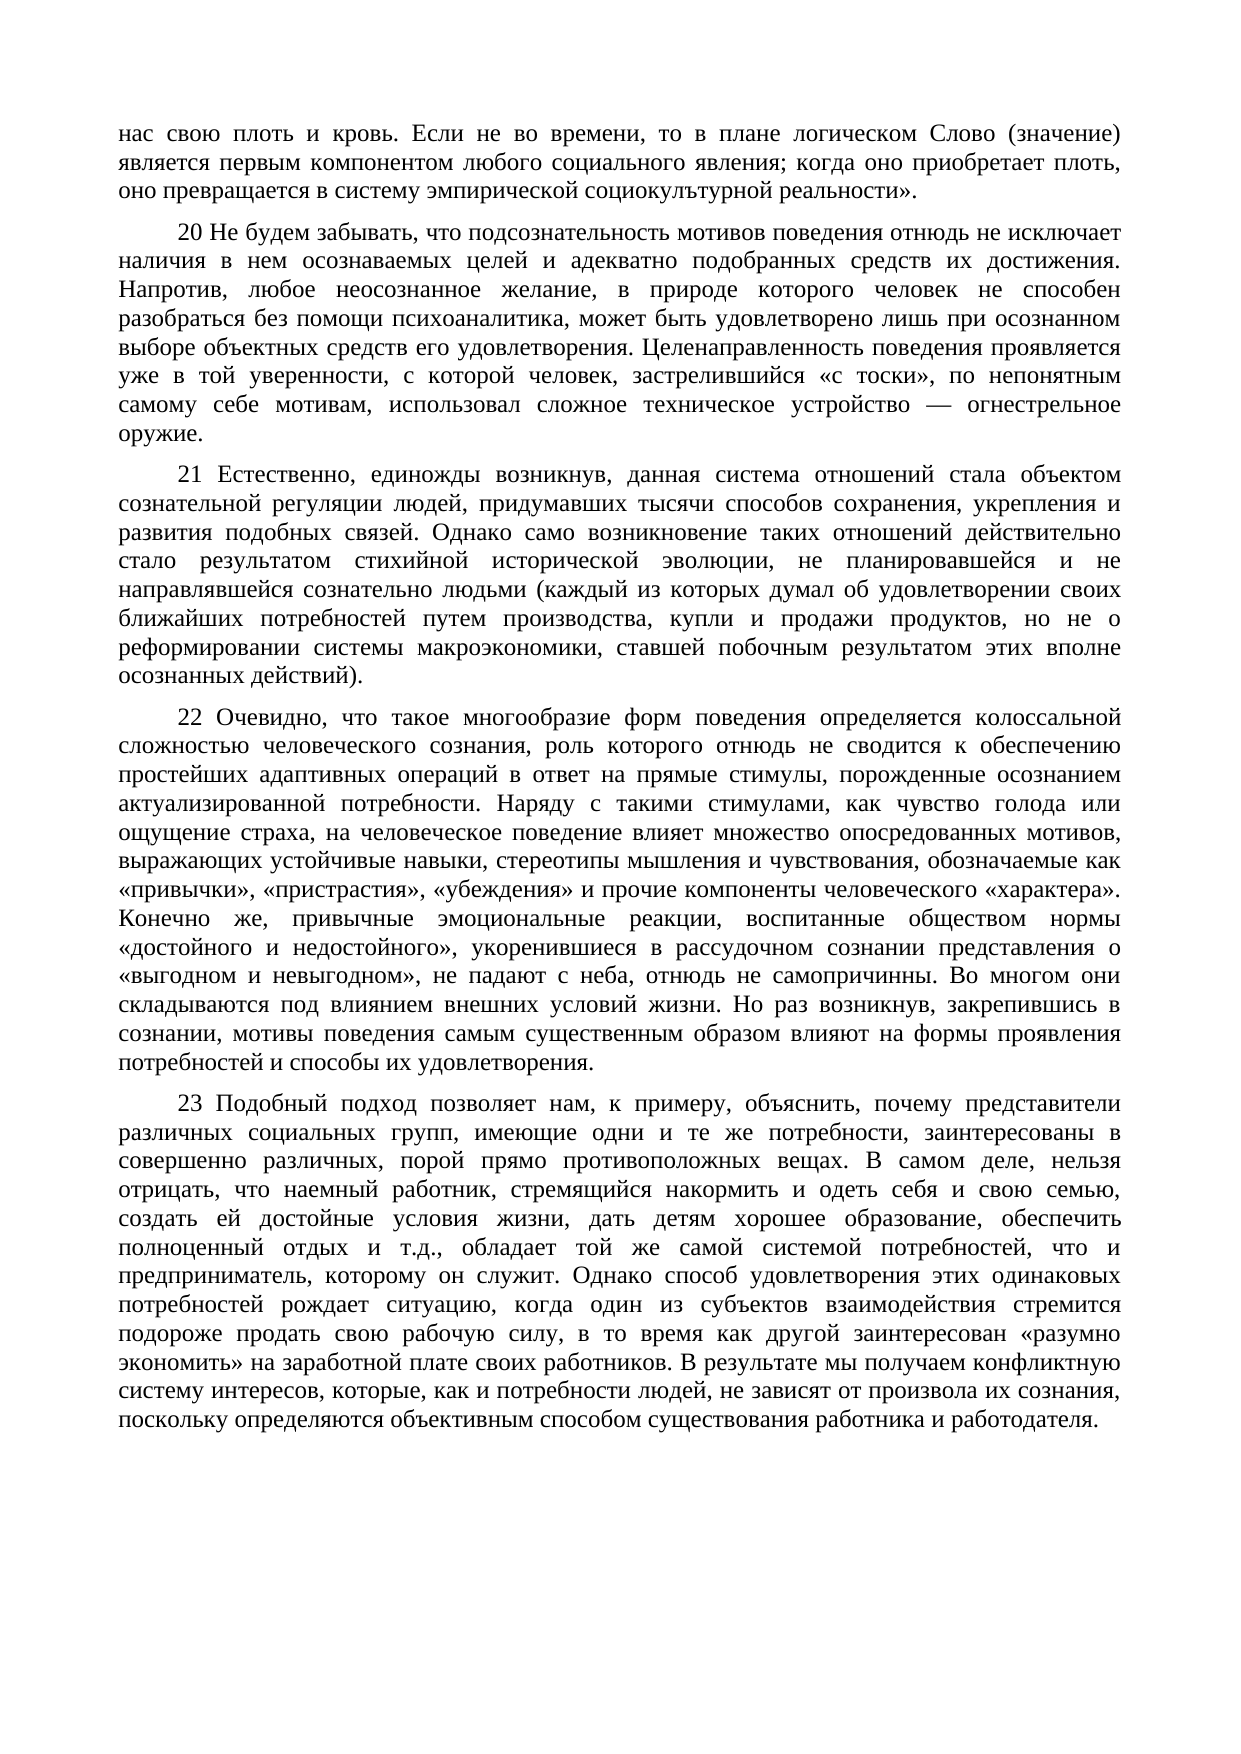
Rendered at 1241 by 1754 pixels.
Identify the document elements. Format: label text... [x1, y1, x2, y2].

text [118, 118, 1122, 204]
text 23 Подобный подход позволяет нам, к примеру, объяснить, почему представители различных социальных групп, имеющие одни и те же потребности, заинтересованы в совершенно различных, порой прямо противоположных вещах. В самом деле, нельзя отрицать, что наемный работник, стремящийся накормить и одеть себя и свою семью, создать ей достойные условия жизни, дать детям хорошее образование, обеспечить полноценный отдых и т.д., обладает той же самой системой потребностей, что и предприниматель, которому он служит. Однако способ удовлетворения этих одинаковых потребностей рождает ситуацию, когда один из субъектов взаимодействия стремится подороже продать свою рабочую силу, в то время как другой заинтересован «разумно экономить» на заработной плате своих работников. В результате мы получаем конфликтную систему интересов, которые, как и потребности людей, не зависят от произвола их сознания, поскольку определяются объективным способом существования работника и работодателя. [118, 1088, 1122, 1433]
text 21 Естественно, единожды возникнув, данная система отношений стала объектом сознательной регуляции людей, придумавших тысячи способов сохранения, укрепления и развития подобных связей. Однако само возникновение таких отношений действительно стало результатом стихийной исторической эволюции, не планировавшейся и не направлявшейся сознательно людьми (каждый из которых думал об удовлетворении своих ближайших потребностей путем производства, купли и продажи продуктов, но не о реформировании системы макроэкономики, ставшей побочным результатом этих вполне осознанных действий). [118, 459, 1122, 689]
text 20 Не будем забывать, что подсознательность мотивов поведения отнюдь не исключает наличия в нем осознаваемых целей и адекватно подобранных средств их достижения. Напротив, любое неосознанное желание, в природе которого человек не способен разобраться без помощи психоаналитика, может быть удовлетворено лишь при осознанном выборе объектных средств его удовлетворения. Целенаправленность поведения проявляется уже в той уверенности, с которой человек, застрелившийся «с тоски», по непонятным самому себе мотивам, использовал сложное техническое устройство — огнестрельное оружие. [118, 217, 1122, 447]
text 22 Очевидно, что такое многообразие форм поведения определяется колоссальной сложностью человеческого сознания, роль которого отнюдь не сводится к обеспечению простейших адаптивных операций в ответ на прямые стимулы, порожденные осознанием актуализированной потребности. Наряду с такими стимулами, как чувство голода или ощущение страха, на человеческое поведение влияет множество опосредованных мотивов, выражающих устойчивые навыки, стереотипы мышления и чувствования, обозначаемые как «привычки», «пристрастия», «убеждения» и прочие компоненты человеческого «характера». Конечно же, привычные эмоциональные реакции, воспитанные обществом нормы «достойного и недостойного», укоренившиеся в рассудочном сознании представления о «выгодном и невыгодном», не падают с неба, отнюдь не самопричинны. Во многом они складываются под влиянием внешних условий жизни. Но раз возникнув, закрепившись в сознании, мотивы поведения самым существенным образом влияют на формы проявления потребностей и способы их удовлетворения. [118, 702, 1122, 1076]
